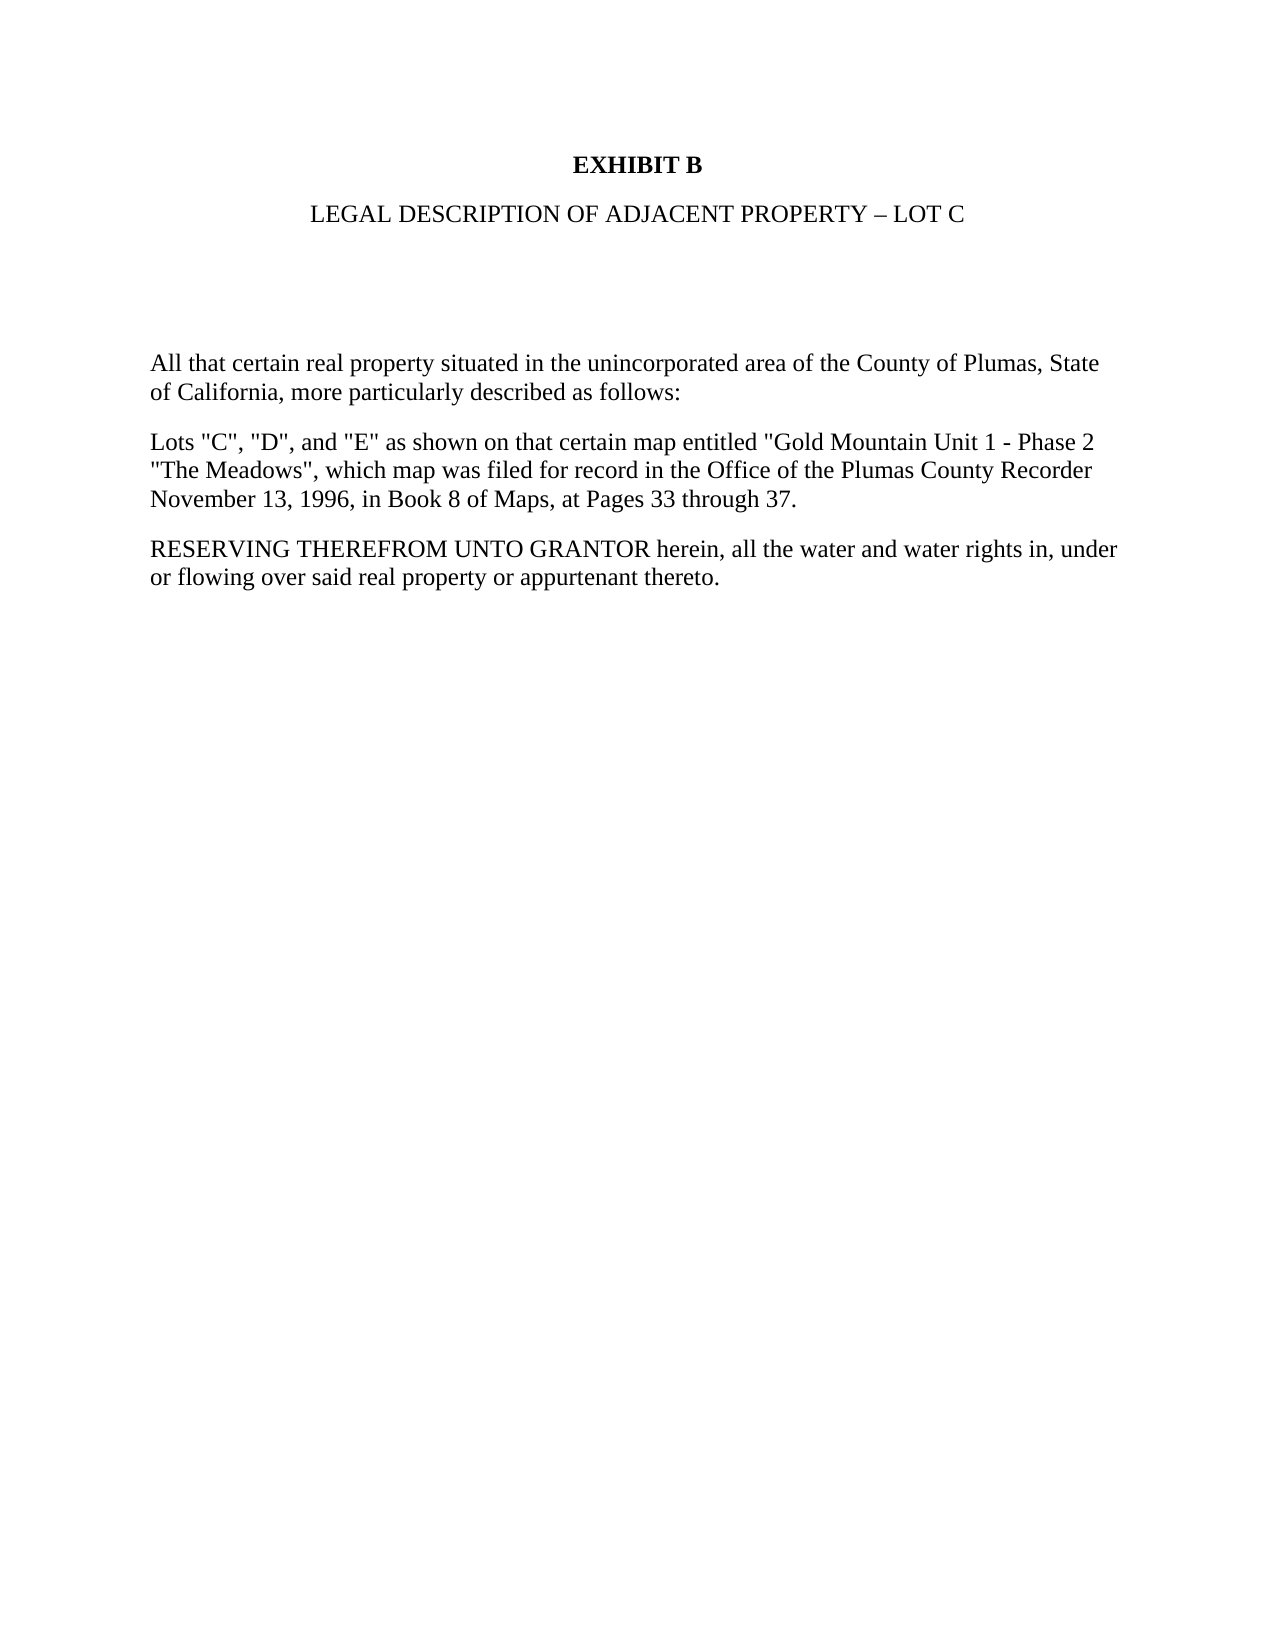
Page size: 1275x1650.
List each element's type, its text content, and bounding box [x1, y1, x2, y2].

text RESERVING THEREFROM UNTO GRANTOR herein, all the water and water rights in, under or flowing over said real property or appurtenant thereto. [150, 534, 1125, 591]
text EXHIBIT B [150, 150, 1125, 179]
text Lots "C", "D", and "E" as shown on that certain map entitled "Gold Mountain Unit 1 - Phase 2 "The Meadows", which map was filed for record in the Office of the Plumas County Recorder November 13, 1996, in Book 8 of Maps, at Pages 33 through 37. [150, 427, 1125, 513]
text All that certain real property situated in the unincorporated area of the County of Plumas, State of California, more particularly described as follows: [150, 348, 1125, 406]
text LEGAL DESCRIPTION OF ADJACENT PROPERTY – LOT C [150, 199, 1125, 228]
